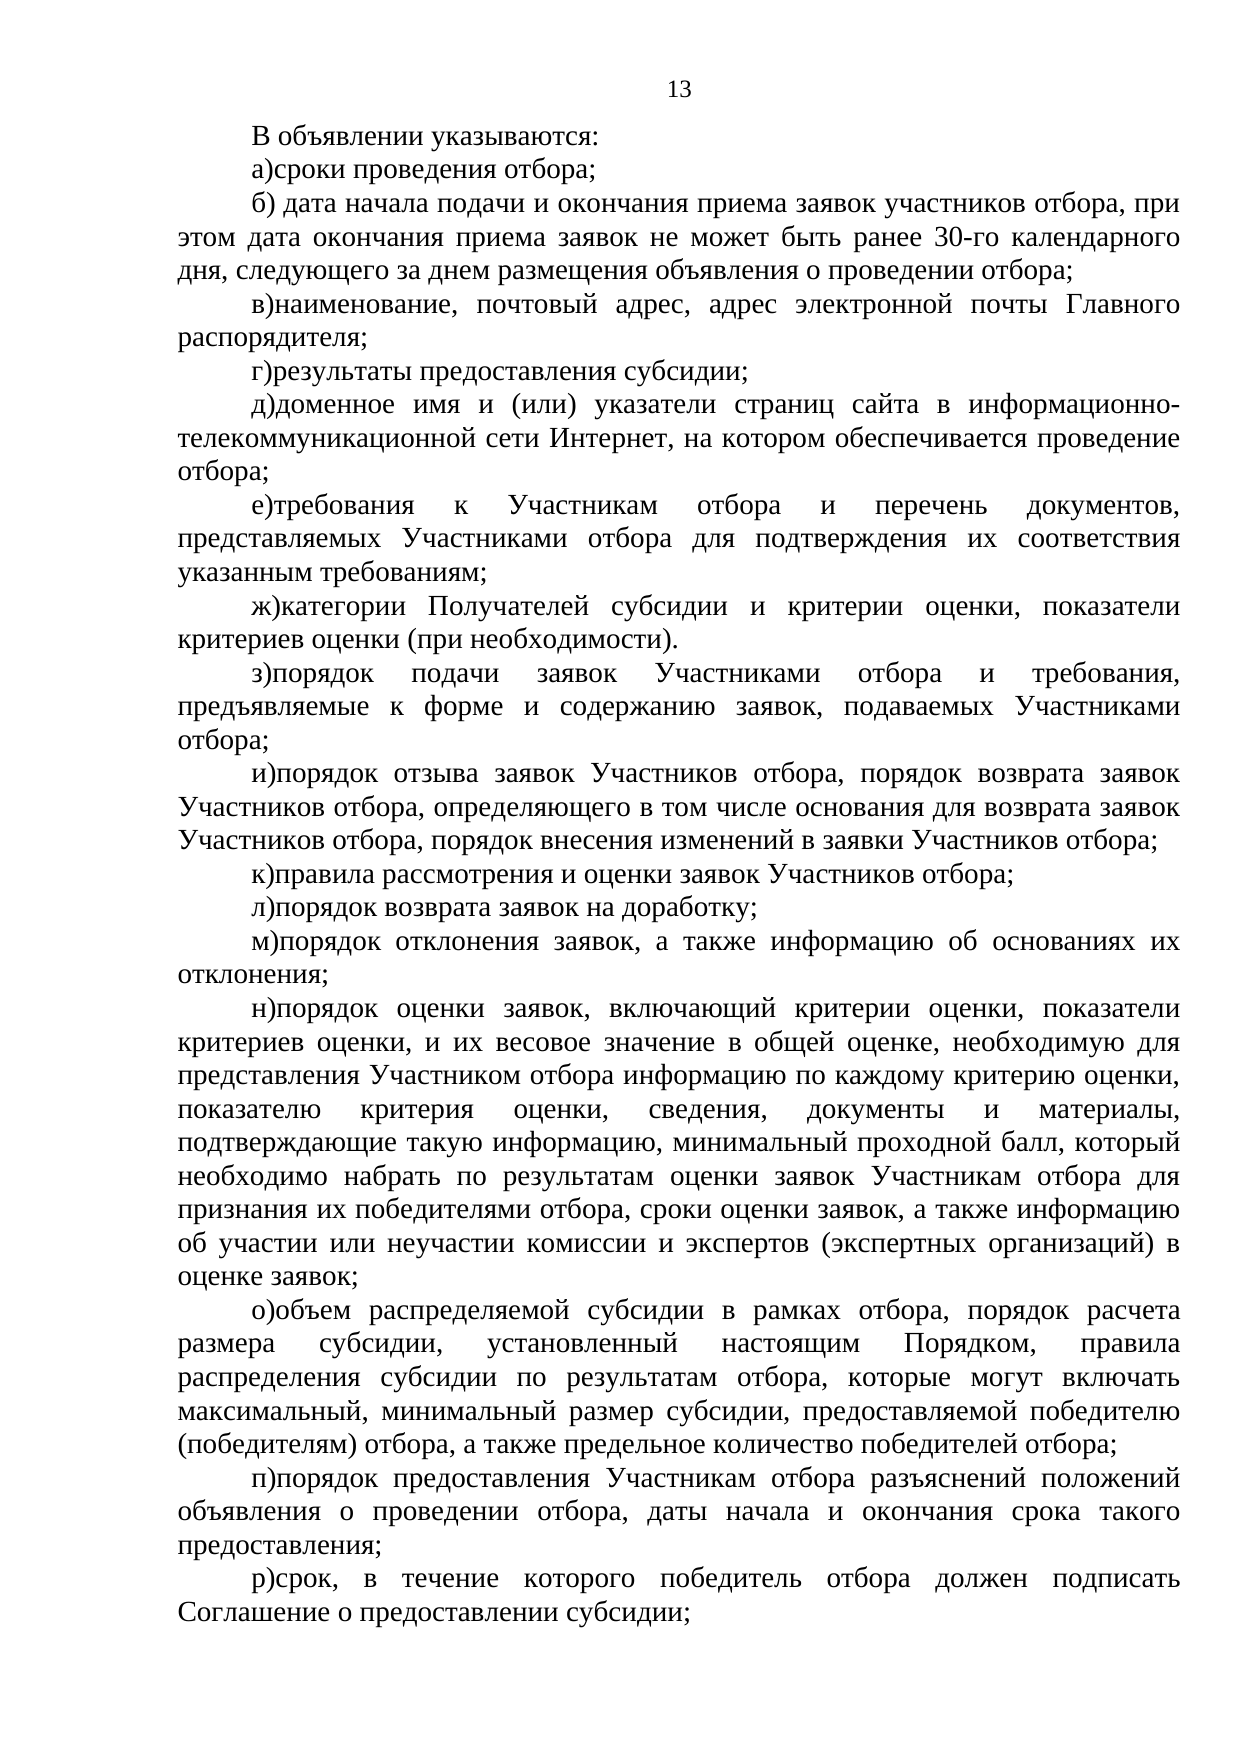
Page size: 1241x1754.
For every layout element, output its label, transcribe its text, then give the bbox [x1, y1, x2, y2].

text л)порядок возврата заявок на доработку; [177, 889, 1181, 923]
text б) дата начала подачи и окончания приема заявок участников отбора, при этом дата окончания приема заявок не может быть ранее 30-го календарного дня, следующего за днем размещения объявления о проведении отбора; [177, 185, 1181, 286]
text В объявлении указываются: [177, 118, 1181, 152]
text н)порядок оценки заявок, включающий критерии оценки, показатели критериев оценки, и их весовое значение в общей оценке, необходимую для представления Участником отбора информацию по каждому критерию оценки, показателю критерия оценки, сведения, документы и материалы, подтверждающие такую информацию, минимальный проходной балл, который необходимо набрать по результатам оценки заявок Участникам отбора для признания их победителями отбора, сроки оценки заявок, а также информацию об участии или неучастии комиссии и экспертов (экспертных организаций) в оценке заявок; [177, 990, 1181, 1292]
text ж)категории Получателей субсидии и критерии оценки, показатели критериев оценки (при необходимости). [177, 588, 1181, 655]
text а)сроки проведения отбора; [177, 152, 1181, 185]
text м)порядок отклонения заявок, а также информацию об основаниях их отклонения; [177, 923, 1181, 990]
text д)доменное имя и (или) указатели страниц сайта в информационно-телекоммуникационной сети Интернет, на котором обеспечивается проведение отбора; [177, 386, 1181, 487]
text к)правила рассмотрения и оценки заявок Участников отбора; [177, 856, 1181, 889]
text в)наименование, почтовый адрес, адрес электронной почты Главного распорядителя; [177, 286, 1181, 353]
text о)объем распределяемой субсидии в рамках отбора, порядок расчета размера субсидии, установленный настоящим Порядком, правила распределения субсидии по результатам отбора, которые могут включать максимальный, минимальный размер субсидии, предоставляемой победителю (победителям) отбора, а также предельное количество победителей отбора; [177, 1292, 1181, 1460]
text г)результаты предоставления субсидии; [177, 353, 1181, 386]
text р)срок, в течение которого победитель отбора должен подписать Соглашение о предоставлении субсидии; [177, 1560, 1181, 1627]
text и)порядок отзыва заявок Участников отбора, порядок возврата заявок Участников отбора, определяющего в том числе основания для возврата заявок Участников отбора, порядок внесения изменений в заявки Участников отбора; [177, 755, 1181, 856]
text з)порядок подачи заявок Участниками отбора и требования, предъявляемые к форме и содержанию заявок, подаваемых Участниками отбора; [177, 655, 1181, 755]
text е)требования к Участникам отбора и перечень документов, представляемых Участниками отбора для подтверждения их соответствия указанным требованиям; [177, 487, 1181, 588]
text п)порядок предоставления Участникам отбора разъяснений положений объявления о проведении отбора, даты начала и окончания срока такого предоставления; [177, 1460, 1181, 1560]
